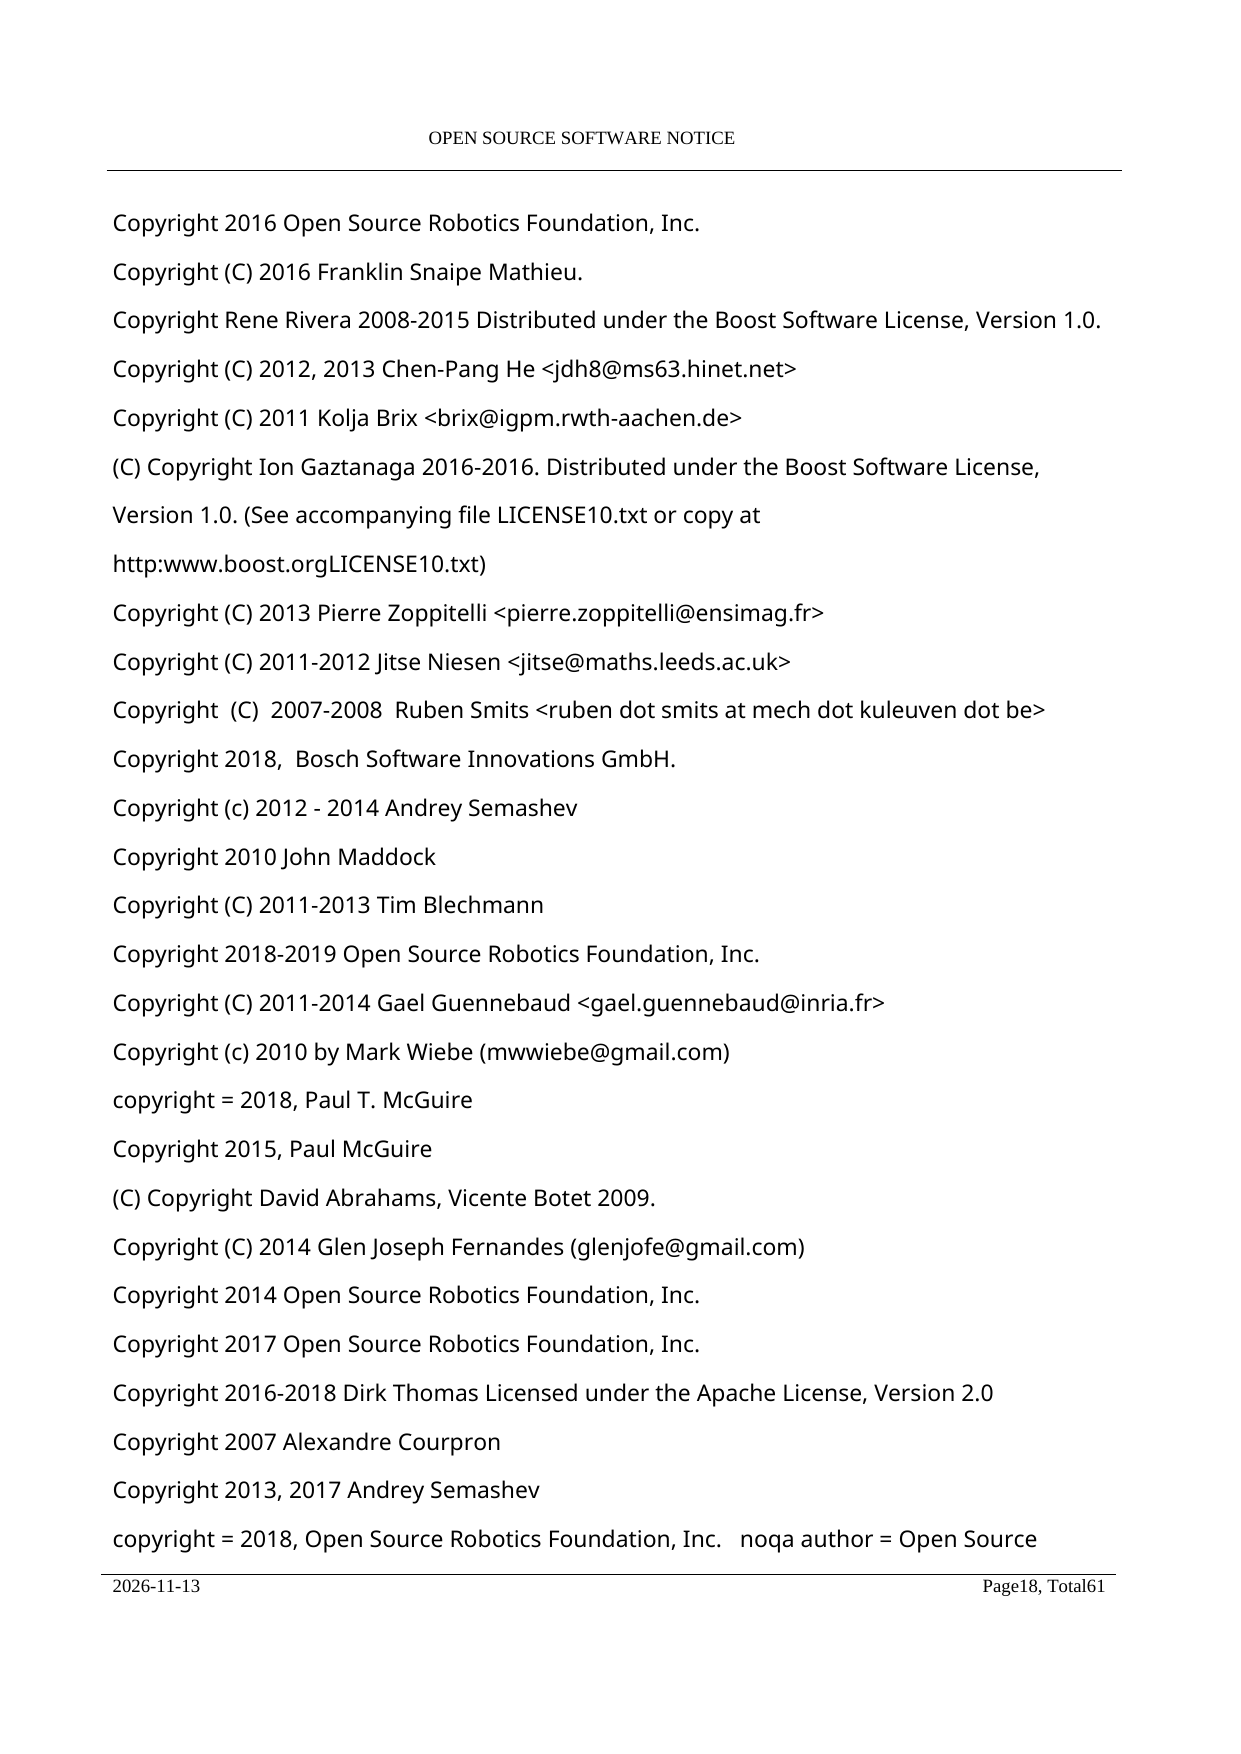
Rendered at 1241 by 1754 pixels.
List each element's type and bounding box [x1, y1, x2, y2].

text [112, 206, 1128, 1555]
